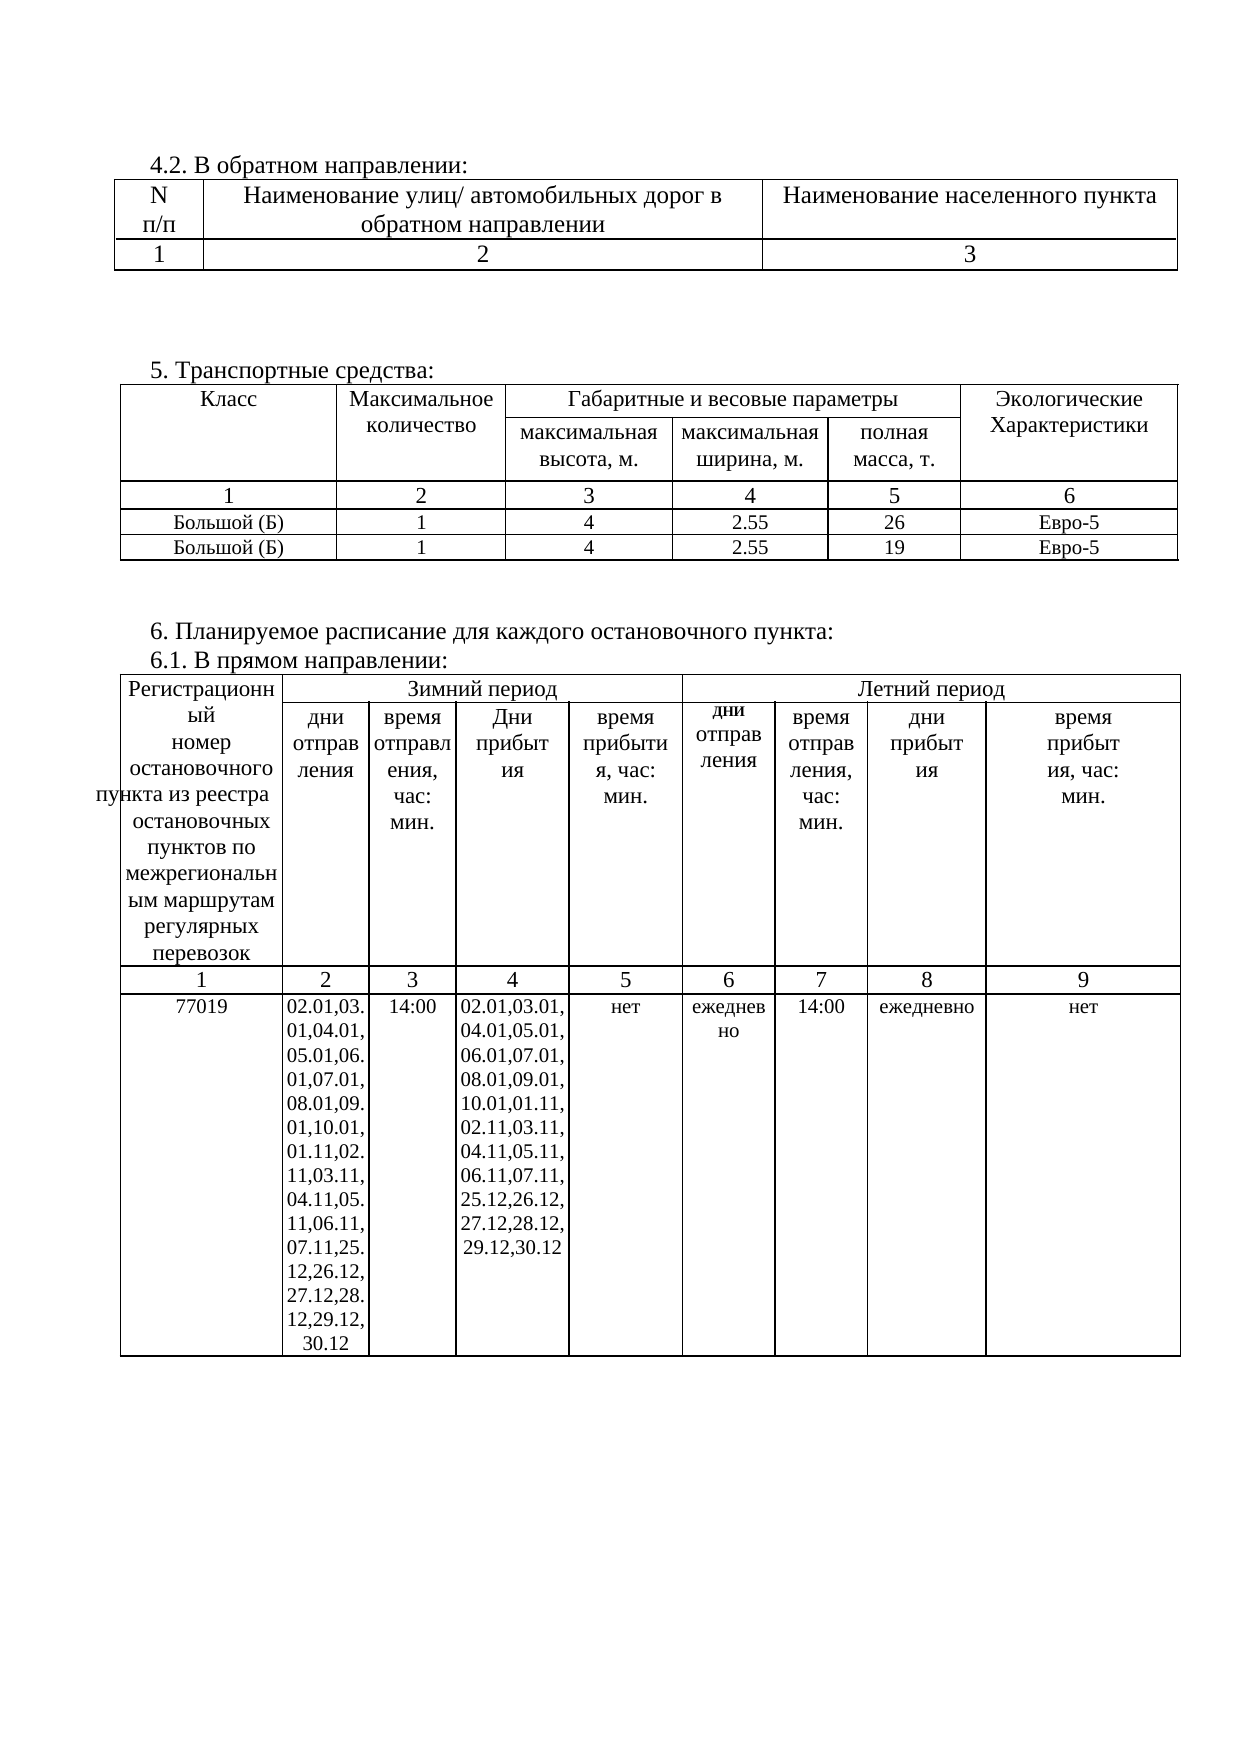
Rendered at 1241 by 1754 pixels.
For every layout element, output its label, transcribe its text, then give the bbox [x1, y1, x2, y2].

table_cell 4 [673, 482, 827, 508]
table_cell нет [987, 995, 1180, 1355]
table_header Экологические Характеристики [961, 385, 1177, 480]
table_header Летний период [683, 675, 1180, 701]
table_cell ежедневно [868, 995, 985, 1355]
table_cell 3 [506, 482, 672, 508]
table_cell дни прибыт ия [868, 703, 985, 965]
text 5. Транспортные средства: [150, 355, 1090, 383]
table_cell 3 [763, 238, 1177, 269]
text 4.2. В обратном направлении: [150, 150, 1090, 179]
table_cell 4 [457, 967, 568, 993]
table_cell Дни прибыт ия [457, 703, 568, 965]
table_cell максимальная ширина, м. [673, 418, 827, 480]
table_header Максимальное количество [337, 385, 505, 480]
table_cell 26 [829, 510, 960, 534]
table_cell ежедневно [683, 995, 774, 1355]
table_cell 19 [829, 535, 960, 559]
table_cell Евро-5 [961, 535, 1177, 559]
table_header Регистрационный номер остановочного пункта из реестра остановочных пунктов по межрегиональным маршрутам регулярных перевозок [121, 675, 282, 965]
table_cell 1 [337, 510, 505, 534]
table_cell 5 [570, 967, 682, 993]
table_cell 1 [115, 239, 203, 269]
table_cell время отправ ления, час: мин. [776, 703, 867, 965]
table_cell 5 [829, 482, 960, 508]
text 6. Планируемое расписание для каждого остановочного пункта: [150, 616, 1090, 645]
table_cell 14:00 [370, 995, 455, 1355]
table_cell 2.55 [673, 510, 827, 534]
table_header N п/п [115, 180, 203, 238]
table_cell 02.01,03.01,04.01,05.01,06.01,07.01,08.01,09.01,10.01,01.11,02.11,03.11,04.11,05.11,06.11,07.11,25.12,26.12,27.12,28.12,29.12,30.12 [283, 995, 368, 1355]
table_cell 2 [204, 240, 762, 269]
table_cell Большой (Б) [121, 510, 336, 534]
table_cell 2 [337, 482, 505, 508]
table_cell 7 [776, 967, 867, 993]
table_header Класс [121, 385, 336, 480]
table_cell 77019 [121, 995, 282, 1355]
table_cell 1 [121, 482, 336, 508]
table_cell 3 [370, 967, 455, 993]
table_cell 02.01,03.01,04.01,05.01,06.01,07.01,08.01,09.01,10.01,01.11,02.11,03.11,04.11,05.11,06.11,07.11,25.12,26.12,27.12,28.12,29.12,30.12 [457, 995, 568, 1355]
table_cell полная масса, т. [829, 418, 960, 480]
table_header Габаритные и весовые параметры [506, 385, 960, 417]
table_cell 1 [337, 535, 505, 559]
table_cell 2.55 [673, 535, 827, 559]
table_cell 4 [506, 535, 672, 559]
table_cell 2 [283, 967, 368, 993]
table_cell время прибыти я, час: мин. [570, 703, 682, 965]
table_header Наименование улиц/ автомобильных дорог в обратном направлении [204, 180, 762, 238]
table_cell Большой (Б) [121, 535, 336, 559]
table_cell время прибыт ия, час: мин. [987, 703, 1180, 965]
table_cell дни отправ ления [283, 703, 368, 965]
table_cell 6 [683, 967, 774, 993]
table_cell Евро-5 [961, 510, 1177, 534]
table_cell время отправл ения, час: мин. [370, 703, 455, 965]
table_header Зимний период [283, 675, 682, 701]
table_cell 9 [987, 967, 1180, 993]
text 6.1. В прямом направлении: [150, 645, 1090, 673]
table_cell ДНИ отправ ления [683, 703, 774, 965]
table_cell нет [570, 995, 682, 1355]
table_cell максимальная высота, м. [506, 418, 672, 480]
table_cell 4 [506, 510, 672, 534]
table_cell 8 [868, 967, 985, 993]
table_header Наименование населенного пункта [763, 180, 1177, 238]
table_cell 1 [121, 967, 282, 993]
table_cell 14:00 [776, 995, 867, 1355]
table_cell 6 [961, 482, 1177, 508]
